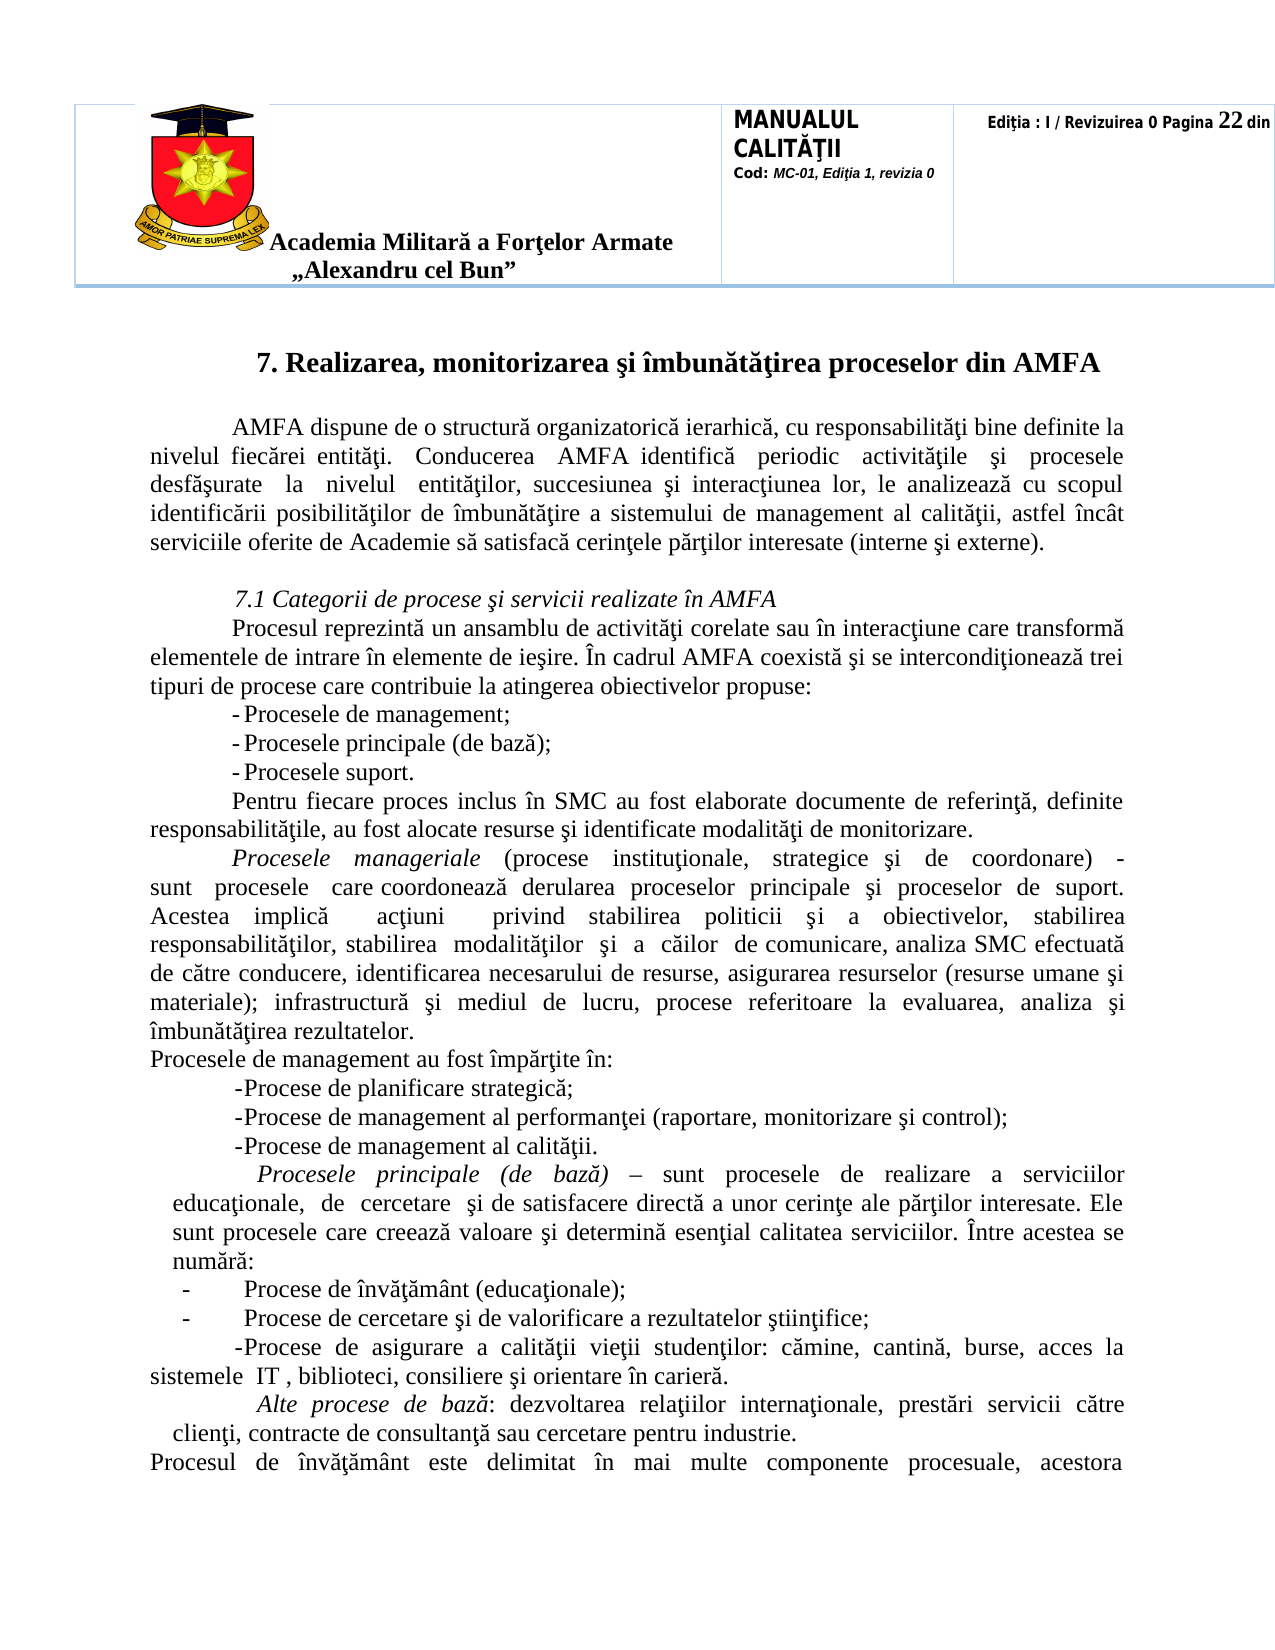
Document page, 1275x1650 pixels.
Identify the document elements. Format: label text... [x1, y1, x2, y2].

list Procese de management al calităţii. [234, 1131, 1125, 1159]
text Procesul reprezintă un ansamblu de activităţi corelate sau în interacţiune care transformă elementele de intrare în elemente de ieşire. În cadrul AMFA coexistă şi se intercondiţionează trei tipuri de procese care contribuie la atingerea obiectivelor propuse: [150, 613, 1125, 699]
list Procese de învăţământ (educaţionale); [172, 1274, 1125, 1303]
text Procesele de management au fost împărţite în: [150, 1044, 1125, 1073]
list Procese de management al performanţei (raportare, monitorizare şi control); [234, 1102, 1125, 1131]
text Procesele manageriale (procese instituţionale, strategice şi de coordonare) - sunt procesele care coordonează derularea proceselor principale şi proceselor de suport. Acestea implică acţiuni privind stabilirea politicii şi a obiectivelor, stabilirea responsabilităţilor, stabilirea modalităţilor şi a căilor de comunicare, analiza SMC efectuată de către conducere, identificarea necesarului de resurse, asigurarea resurselor (resurse umane şi materiale); infrastructură şi mediul de lucru, procese referitoare la evaluarea, analiza şi îmbunătăţirea rezultatelor. [150, 843, 1125, 1044]
list Procese de cercetare şi de valorificare a rezultatelor ştiinţifice; [172, 1303, 1125, 1332]
text 7.1 Categorii de procese şi servicii realizate în AMFA [150, 584, 1125, 613]
list Procese de asigurare a calităţii vieţii studenţilor: cămine, cantină, burse, acces la sistemele IT , biblioteci, consiliere şi orientare în carieră. [150, 1332, 1125, 1389]
list Procesele suport. [150, 757, 1125, 786]
text Procesul de învăţământ este delimitat în mai multe componente procesuale, acestora fiindu-le dedicate proceduri operaționale specifice: [150, 1447, 1125, 1476]
text 7. Realizarea, monitorizarea şi îmbunătăţirea proceselor din AMFA [172, 345, 1125, 378]
text Alte procese de bază: dezvoltarea relaţiilor internaţionale, prestări servicii către clienţi, contracte de consultanţă sau cercetare pentru industrie. [172, 1389, 1125, 1447]
text Procesele principale (de bază) – sunt procesele de realizare a serviciilor educaţionale, de cercetare şi de satisfacere directă a unor cerinţe ale părţilor interesate. Ele sunt procesele care creează valoare şi determină esenţial calitatea serviciilor. Între acestea se numără: [172, 1159, 1125, 1274]
text AMFA dispune de o structură organizatorică ierarhică, cu responsabilităţi bine definite la nivelul fiecărei entităţi. Conducerea AMFA identifică periodic activităţile şi procesele desfăşurate la nivelul entităţilor, succesiunea şi interacţiunea lor, le analizează cu scopul identificării posibilităţilor de îmbunătăţire a sistemului de management al calităţii, astfel încât serviciile oferite de Academie să satisfacă cerinţele părţilor interesate (interne şi externe). [150, 412, 1125, 556]
list Procesele principale (de bază); [150, 728, 1125, 757]
list Procese de planificare strategică; [234, 1073, 1125, 1102]
list Procesele de management; [150, 699, 1125, 728]
text Pentru fiecare proces inclus în SMC au fost elaborate documente de referinţă, definite responsabilităţile, au fost alocate resurse şi identificate modalităţi de monitorizare. [150, 786, 1125, 843]
picture [134, 104, 269, 251]
